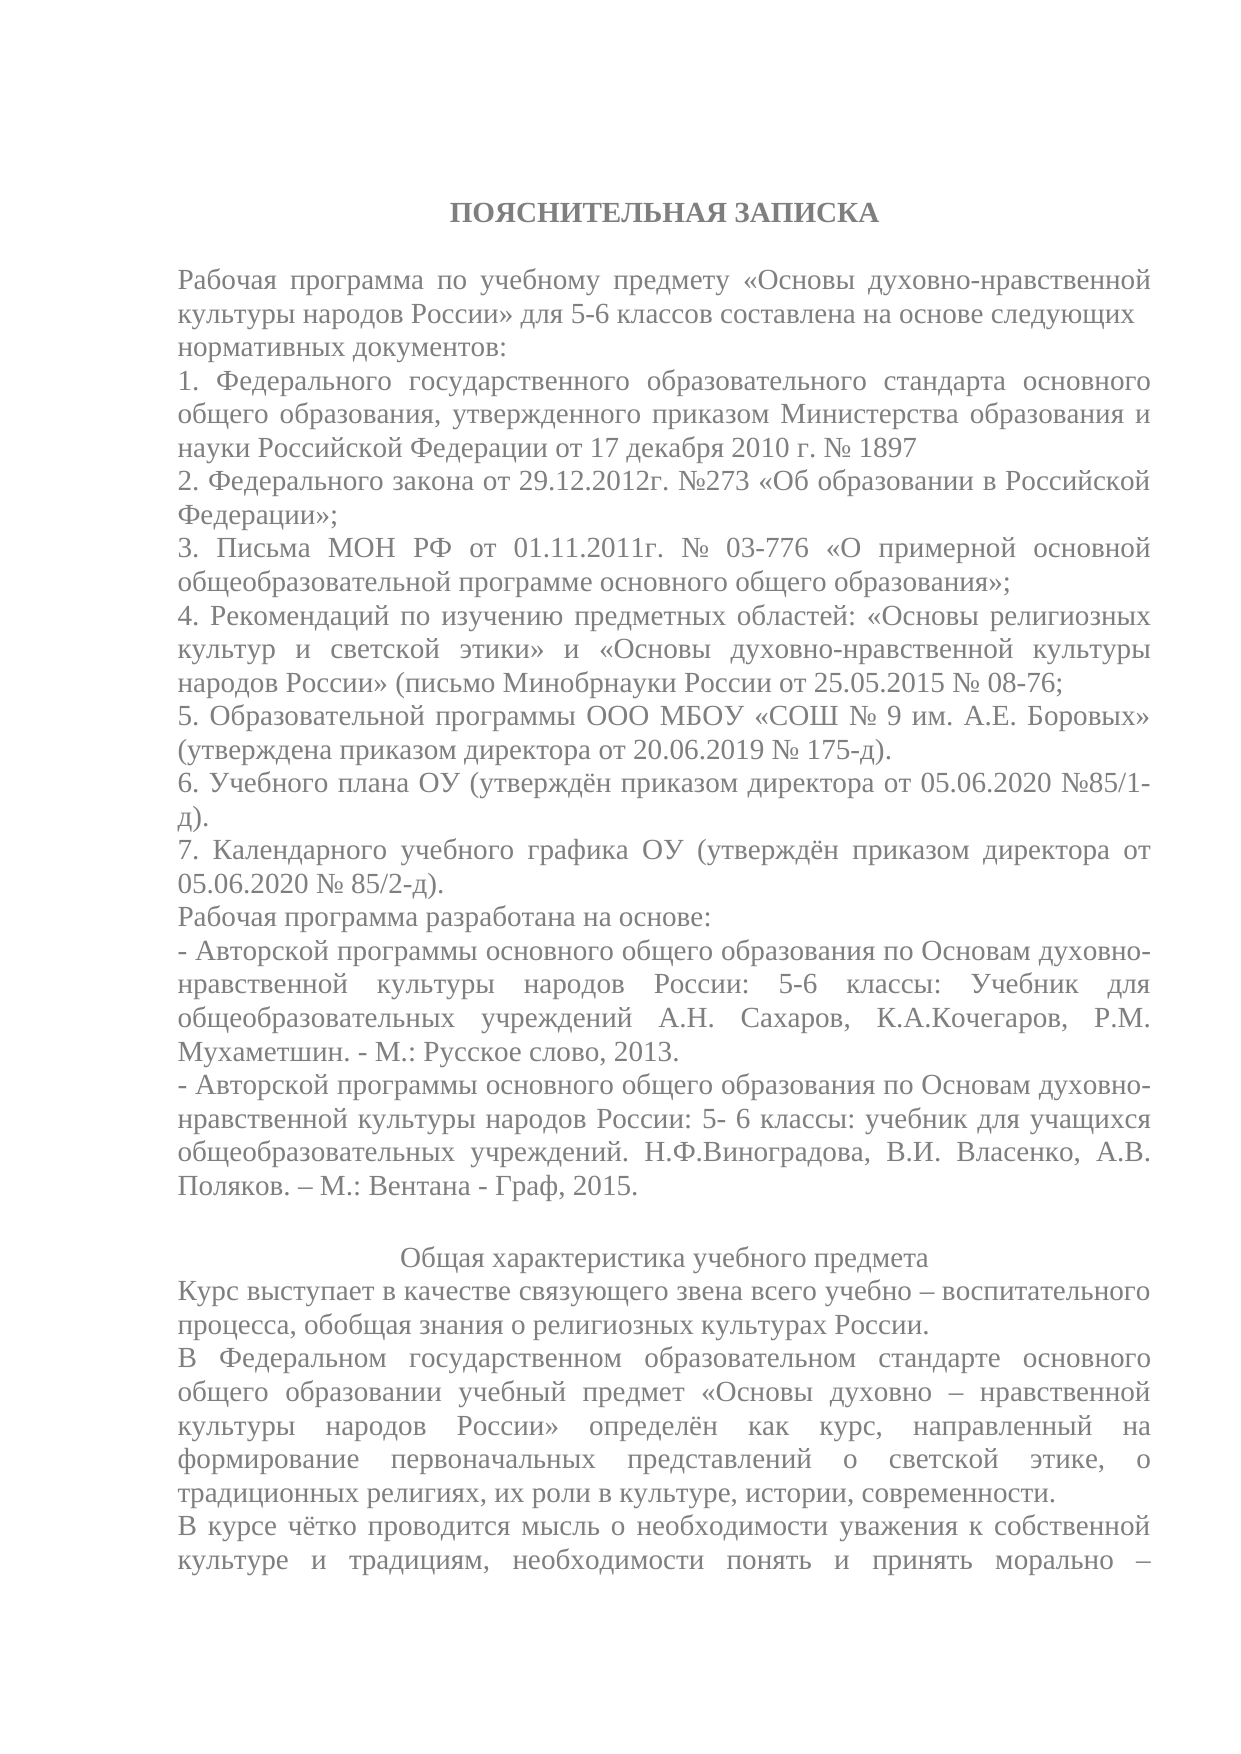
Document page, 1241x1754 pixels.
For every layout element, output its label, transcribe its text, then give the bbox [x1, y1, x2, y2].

text В Федеральном государственном образовательном стандарте основного общего образовании учебный предмет «Основы духовно – нравственной культуры народов России» определён как курс, направленный на формирование первоначальных представлений о светской этике, о традиционных религиях, их роли в культуре, истории, современности. [177, 1341, 1152, 1508]
text Общая характеристика учебного предмета [177, 1240, 1152, 1273]
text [177, 1508, 1152, 1575]
text ПОЯСНИТЕЛЬНАЯ ЗАПИСКА [177, 195, 1152, 229]
text 5. Образовательной программы ООО МБОУ «СОШ № 9 им. А.Е. Боровых» (утверждена приказом директора от 20.06.2019 № 175-д). [177, 698, 1152, 765]
text Рабочая программа по учебному предмету «Основы духовно-нравственной культуры народов России» для 5-6 классов составлена на основе следующих нормативных документов: [177, 262, 1152, 363]
text 1. Федерального государственного образовательного стандарта основного общего образования, утвержденного приказом Министерства образования и науки Российской Федерации от 17 декабря 2010 г. № 1897 [177, 363, 1152, 463]
text 7. Календарного учебного графика ОУ (утверждён приказом директора от 05.06.2020 № 85/2-д). [177, 832, 1152, 899]
text Курс выступает в качестве связующего звена всего учебно – воспитательного процесса, обобщая знания о религиозных культурах России. [177, 1273, 1152, 1341]
text 3. Письма МОН РФ от 01.11.2011г. № 03-776 «О примерной основной общеобразовательной программе основного общего образования»; [177, 531, 1152, 598]
text 6. Учебного плана ОУ (утверждён приказом директора от 05.06.2020 №85/1-д). [177, 765, 1152, 832]
text Рабочая программа разработана на основе: [177, 899, 1152, 933]
text 2. Федерального закона от 29.12.2012г. №273 «Об образовании в Российской Федерации»; [177, 463, 1152, 531]
text 4. Рекомендаций по изучению предметных областей: «Основы религиозных культур и светской этики» и «Основы духовно-нравственной культуры народов России» (письмо Минобрнауки России от 25.05.2015 № 08-76; [177, 598, 1152, 698]
text - Авторской программы основного общего образования по Основам духовно-нравственной культуры народов России: 5- 6 классы: учебник для учащихся общеобразовательных учреждений. Н.Ф.Виноградова, В.И. Власенко, А.В. Поляков. – М.: Вентана - Граф, 2015. [177, 1067, 1152, 1201]
text - Авторской программы основного общего образования по Основам духовно-нравственной культуры народов России: 5-6 классы: Учебник для общеобразовательных учреждений А.Н. Сахаров, К.А.Кочегаров, Р.М. Мухаметшин. - М.: Русское слово, 2013. [177, 933, 1152, 1067]
